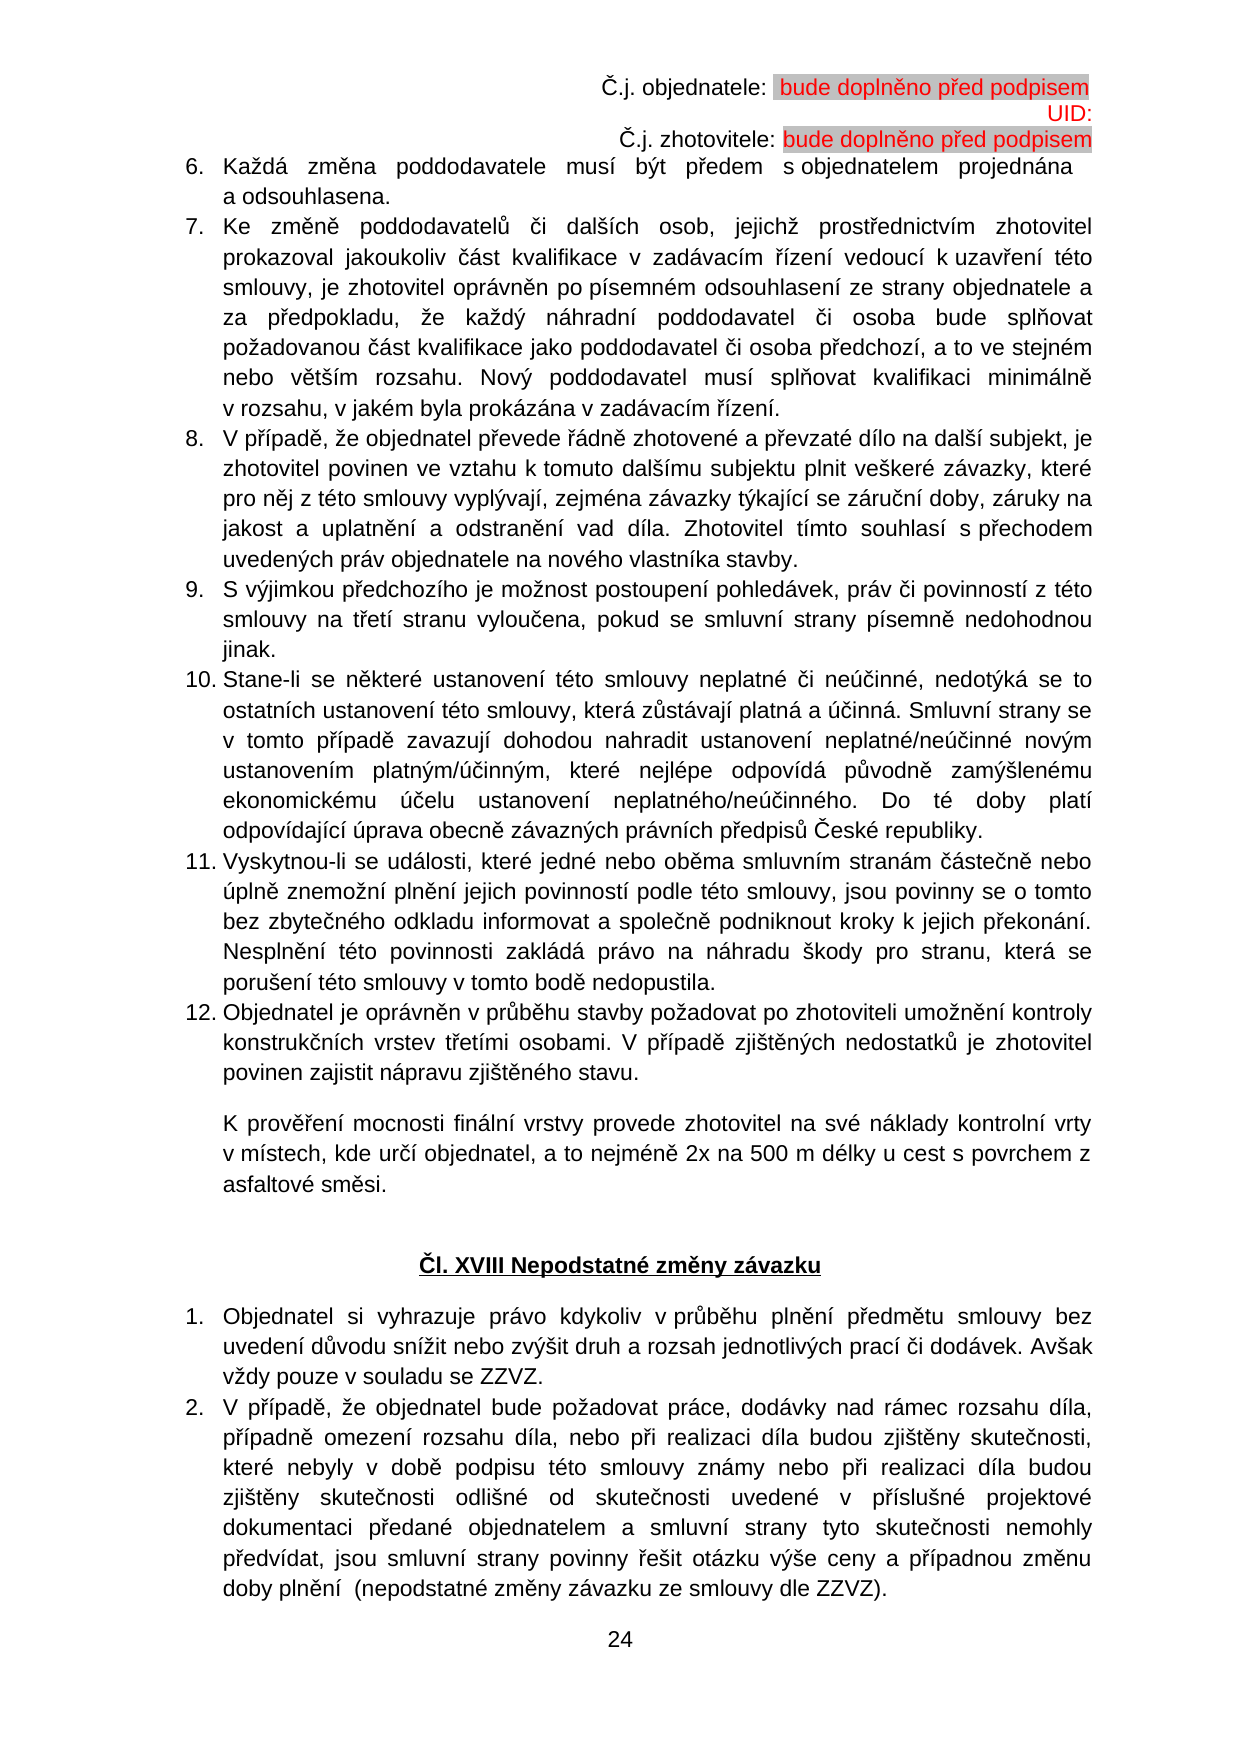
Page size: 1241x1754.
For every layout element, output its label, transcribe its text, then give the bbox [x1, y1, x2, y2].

list Ke změně poddodavatelů či dalších osob, jejichž prostřednictvím zhotovitel prokazoval jakoukoliv část kvalifikace v zadávacím řízení vedoucí k uzavření této smlouvy, je zhotovitel oprávněn po písemném odsouhlasení ze strany objednatele a za předpokladu, že každý náhradní poddodavatel či osoba bude splňovat požadovanou část kvalifikace jako poddodavatel či osoba předchozí, a to ve stejném nebo větším rozsahu. Nový poddodavatel musí splňovat kvalifikaci minimálně v rozsahu, v jakém byla prokázána v zadávacím řízení. [185, 213, 1093, 421]
list Každá změna poddodavatele musí být předem s objednatelem projednána a odsouhlasena. [185, 153, 1093, 209]
list V případě, že objednatel převede řádně zhotovené a převzaté dílo na další subjekt, je zhotovitel povinen ve vztahu k tomuto dalšímu subjektu plnit veškeré závazky, které pro něj z této smlouvy vyplývají, zejména závazky týkající se záruční doby, záruky na jakost a uplatnění a odstranění vad díla. Zhotovitel tímto souhlasí s přechodem uvedených práv objednatele na nového vlastníka stavby. [185, 425, 1093, 572]
list S výjimkou předchozího je možnost postoupení pohledávek, práv či povinností z této smlouvy na třetí stranu vyloučena, pokud se smluvní strany písemně nedohodnou jinak. [185, 576, 1093, 662]
list Stane-li se některé ustanovení této smlouvy neplatné či neúčinné, nedotýká se to ostatních ustanovení této smlouvy, která zůstávají platná a účinná. Smluvní strany se v tomto případě zavazují dohodou nahradit ustanovení neplatné/neúčinné novým ustanovením platným/účinným, které nejlépe odpovídá původně zamýšlenému ekonomickému účelu ustanovení neplatného/neúčinného. Do té doby platí odpovídající úprava obecně závazných právních předpisů České republiky. [185, 666, 1093, 844]
list Objednatel je oprávněn v průběhu stavby požadovat po zhotoviteli umožnění kontroly konstrukčních vrstev třetími osobami. V případě zjištěných nedostatků je zhotovitel povinen zajistit nápravu zjištěného stavu. [185, 999, 1093, 1085]
list Vyskytnou-li se události, které jedné nebo oběma smluvním stranám částečně nebo úplně znemožní plnění jejich povinností podle této smlouvy, jsou povinny se o tomto bez zbytečného odkladu informovat a společně podniknout kroky k jejich překonání. Nesplnění této povinnosti zakládá právo na náhradu škody pro stranu, která se porušení této smlouvy v tomto bodě nedopustila. [185, 848, 1093, 995]
text K prověření mocnosti finální vrstvy provede zhotovitel na své náklady kontrolní vrty v místech, kde určí objednatel, a to nejméně 2x na 500 m délky u cest s povrchem z asfaltové směsi. [223, 1110, 1093, 1197]
list Objednatel si vyhrazuje právo kdykoliv v průběhu plnění předmětu smlouvy bez uvedení důvodu snížit nebo zvýšit druh a rozsah jednotlivých prací či dodávek. Avšak vždy pouze v souladu se ZZVZ. [185, 1303, 1093, 1389]
text Čl. XVIII Nepodstatné změny závazku [148, 1252, 1093, 1278]
list V případě, že objednatel bude požadovat práce, dodávky nad rámec rozsahu díla, případně omezení rozsahu díla, nebo při realizaci díla budou zjištěny skutečnosti, které nebyly v době podpisu této smlouvy známy nebo při realizaci díla budou zjištěny skutečnosti odlišné od skutečnosti uvedené v příslušné projektové dokumentaci předané objednatelem a smluvní strany tyto skutečnosti nemohly předvídat, jsou smluvní strany povinny řešit otázku výše ceny a případnou změnu doby plnění (nepodstatné změny závazku ze smlouvy dle ZZVZ). [185, 1393, 1093, 1601]
